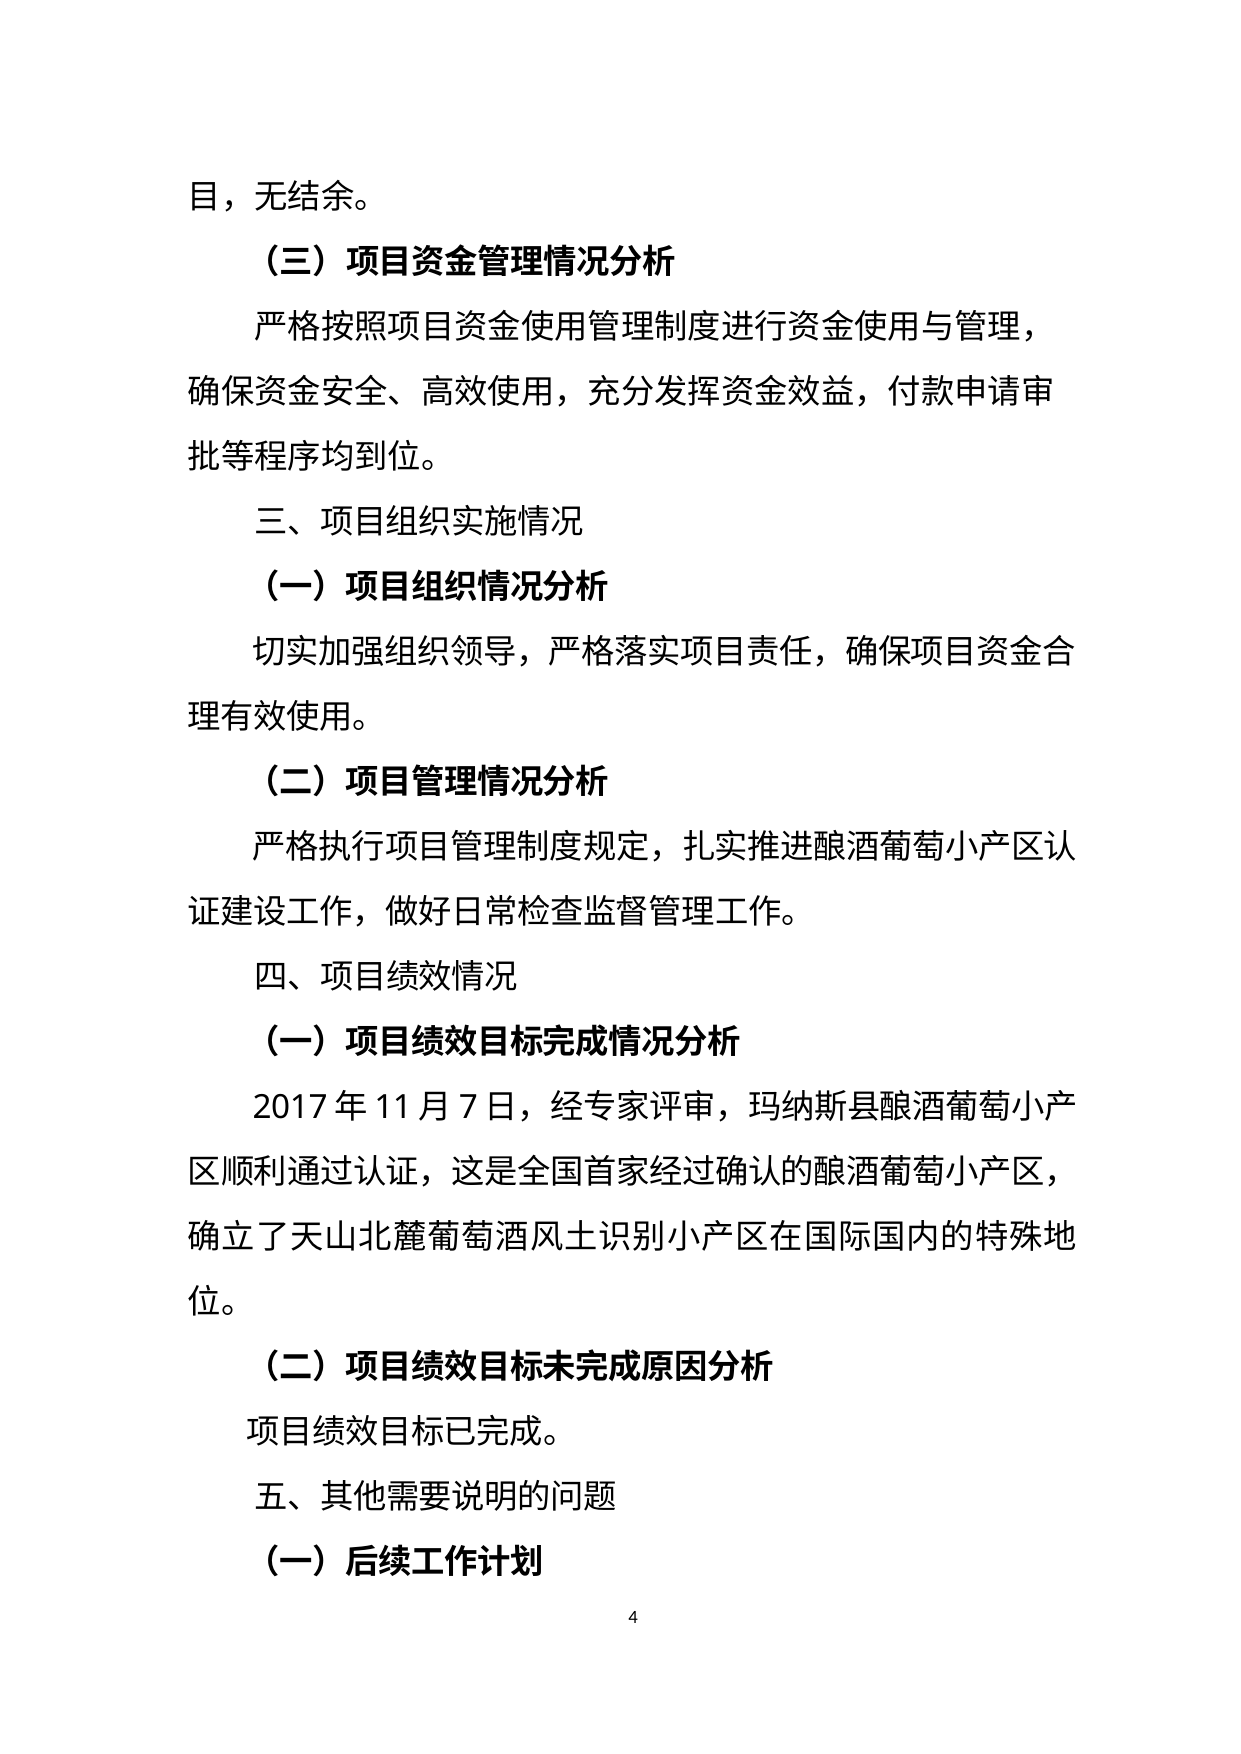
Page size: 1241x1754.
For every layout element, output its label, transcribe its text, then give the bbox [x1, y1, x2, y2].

text （二）项目管理情况分析 [187, 747, 1078, 812]
text 切实加强组织领导，严格落实项目责任，确保项目资金合理有效使用。 [187, 617, 1078, 747]
text 四、项目绩效情况 [187, 942, 1078, 1007]
text （一）项目绩效目标完成情况分析 [187, 1007, 1078, 1072]
text 三、项目组织实施情况 [187, 487, 1078, 552]
text （一）项目组织情况分析 [187, 552, 1078, 617]
text 项目绩效目标已完成。 [187, 1397, 1078, 1462]
text （一）后续工作计划 [187, 1527, 1078, 1592]
text 五、其他需要说明的问题 [187, 1462, 1078, 1527]
text 严格执行项目管理制度规定，扎实推进酿酒葡萄小产区认证建设工作，做好日常检查监督管理工作。 [187, 812, 1078, 942]
subtitle 严格按照项目资金使用管理制度进行资金使用与管理，确保资金安全、高效使用，充分发挥资金效益，付款申请审批等程序均到位。 [187, 292, 1078, 487]
text 2017年11月7日，经专家评审，玛纳斯县酿酒葡萄小产区顺利通过认证，这是全国首家经过确认的酿酒葡萄小产区，确立了天山北麓葡萄酒风土识别小产区在国际国内的特殊地位。 [187, 1072, 1078, 1332]
list 项目资金管理情况分析 [187, 227, 1078, 292]
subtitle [187, 162, 1078, 227]
text （二）项目绩效目标未完成原因分析 [187, 1332, 1078, 1397]
